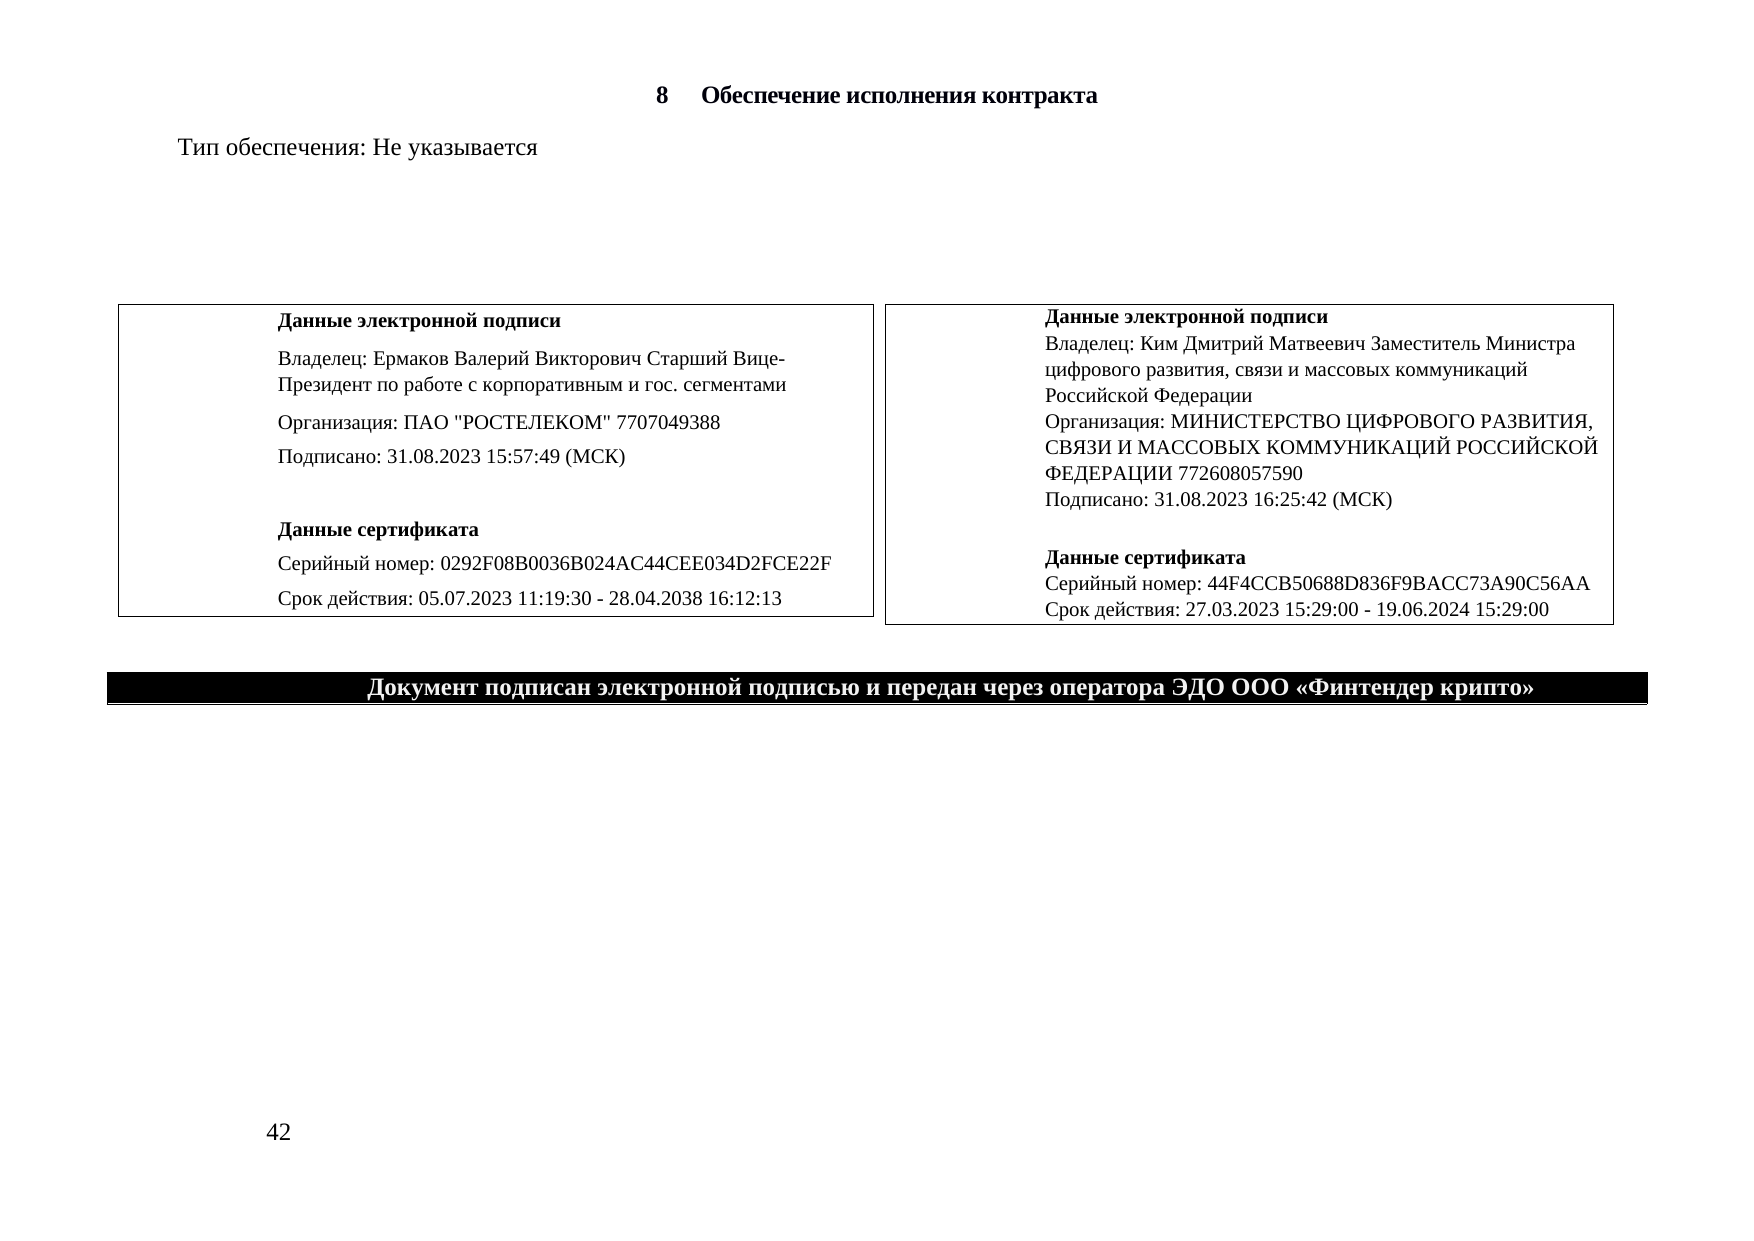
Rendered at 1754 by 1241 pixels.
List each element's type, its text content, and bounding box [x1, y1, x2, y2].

table_header [886, 305, 1613, 624]
table_header Документ подписан электронной подписью и передан через оператора ЭДО ООО «Финтендер крипто» [108, 673, 1647, 703]
subtitle Обеспечение исполнения контракта [118, 80, 1636, 109]
text Тип обеспечения: Не указывается [118, 132, 1636, 161]
table_header [1614, 304, 1624, 624]
table_header [107, 304, 874, 624]
table_header [874, 304, 885, 624]
